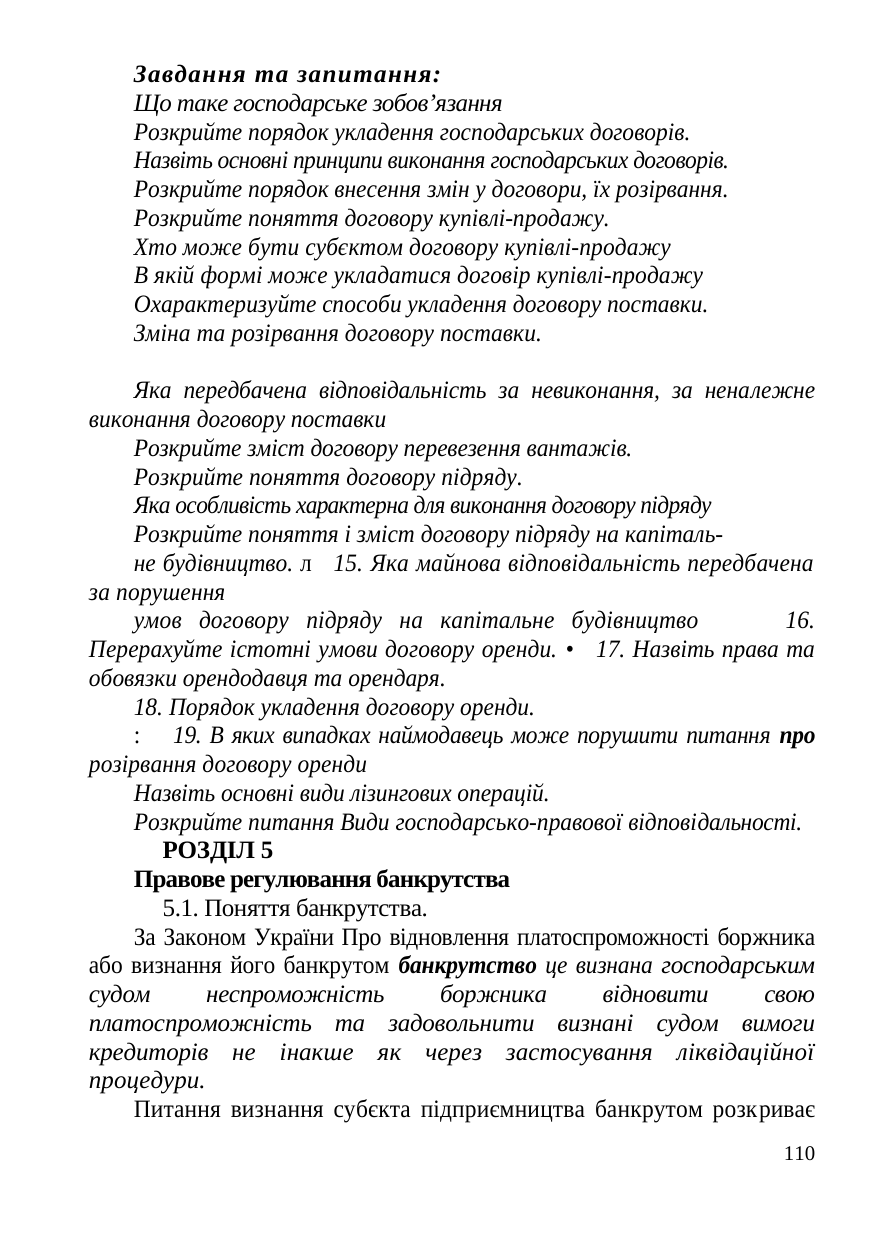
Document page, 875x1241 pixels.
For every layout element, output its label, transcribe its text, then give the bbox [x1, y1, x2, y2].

text Назвіть основні принципи виконання господарських договорів. [89, 145, 815, 174]
text РОЗДІЛ 5 [89, 835, 815, 864]
text Завдання та запитання: [89, 59, 815, 88]
text 18. Порядок укладення договору оренди. [89, 692, 815, 720]
text Охарактеризуйте способи укладення договору поставки. [89, 289, 815, 318]
text Зміна та розірвання договору поставки. [89, 318, 815, 347]
text Розкрийте зміст договору перевезення вантажів. [89, 433, 815, 462]
text Розкрийте порядок укладення господарських договорів. [89, 117, 815, 145]
text В якій формі може укладатися договір купівлі-продажу [89, 260, 815, 289]
text : 19. В яких випадках наймодавець може порушити питання про розірвання договору оренди [89, 720, 815, 778]
text Розкрийте поняття і зміст договору підряду на капіталь- [89, 519, 815, 548]
text Яка особливість характерна для виконання договору підряду [89, 490, 815, 519]
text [89, 1094, 815, 1123]
text Назвіть основні види лізингових операцій. [89, 778, 815, 807]
text Розкрийте поняття договору купівлі-продажу. [89, 203, 815, 232]
text Розкрийте поняття договору підряду. [89, 462, 815, 490]
text Розкрийте питання Види господарсько-правової відповідальності. [89, 807, 815, 835]
text 5.1. Поняття банкрутства. [89, 893, 815, 922]
text не будівництво. л 15. Яка майнова відповідальність передбачена за порушення [89, 548, 815, 605]
text За Законом України Про відновлення платоспроможності боржника або визнання його банкрутом банкрутство це визнана господарським судом неспроможність боржника відновити свою платоспроможність та задовольнити визнані судом вимоги кредиторів не інакше як через застосування ліквідаційної процедури. [89, 922, 815, 1094]
text Що таке господарське зобов’язання [89, 88, 815, 117]
text умов договору підряду на капітальне будівництво 16. Перерахуйте істотні умови договору оренди. • 17. Назвіть права та обовязки орендодавця та орендаря. [89, 605, 815, 692]
text Правове регулювання банкрутства [89, 864, 815, 893]
text Хто може бути субєктом договору купівлі-продажу [89, 232, 815, 260]
text Яка передбачена відповідальність за невиконання, за неналежне виконання договору поставки [89, 375, 815, 433]
text Розкрийте порядок внесення змін у договори, їх розірвання. [89, 174, 815, 203]
